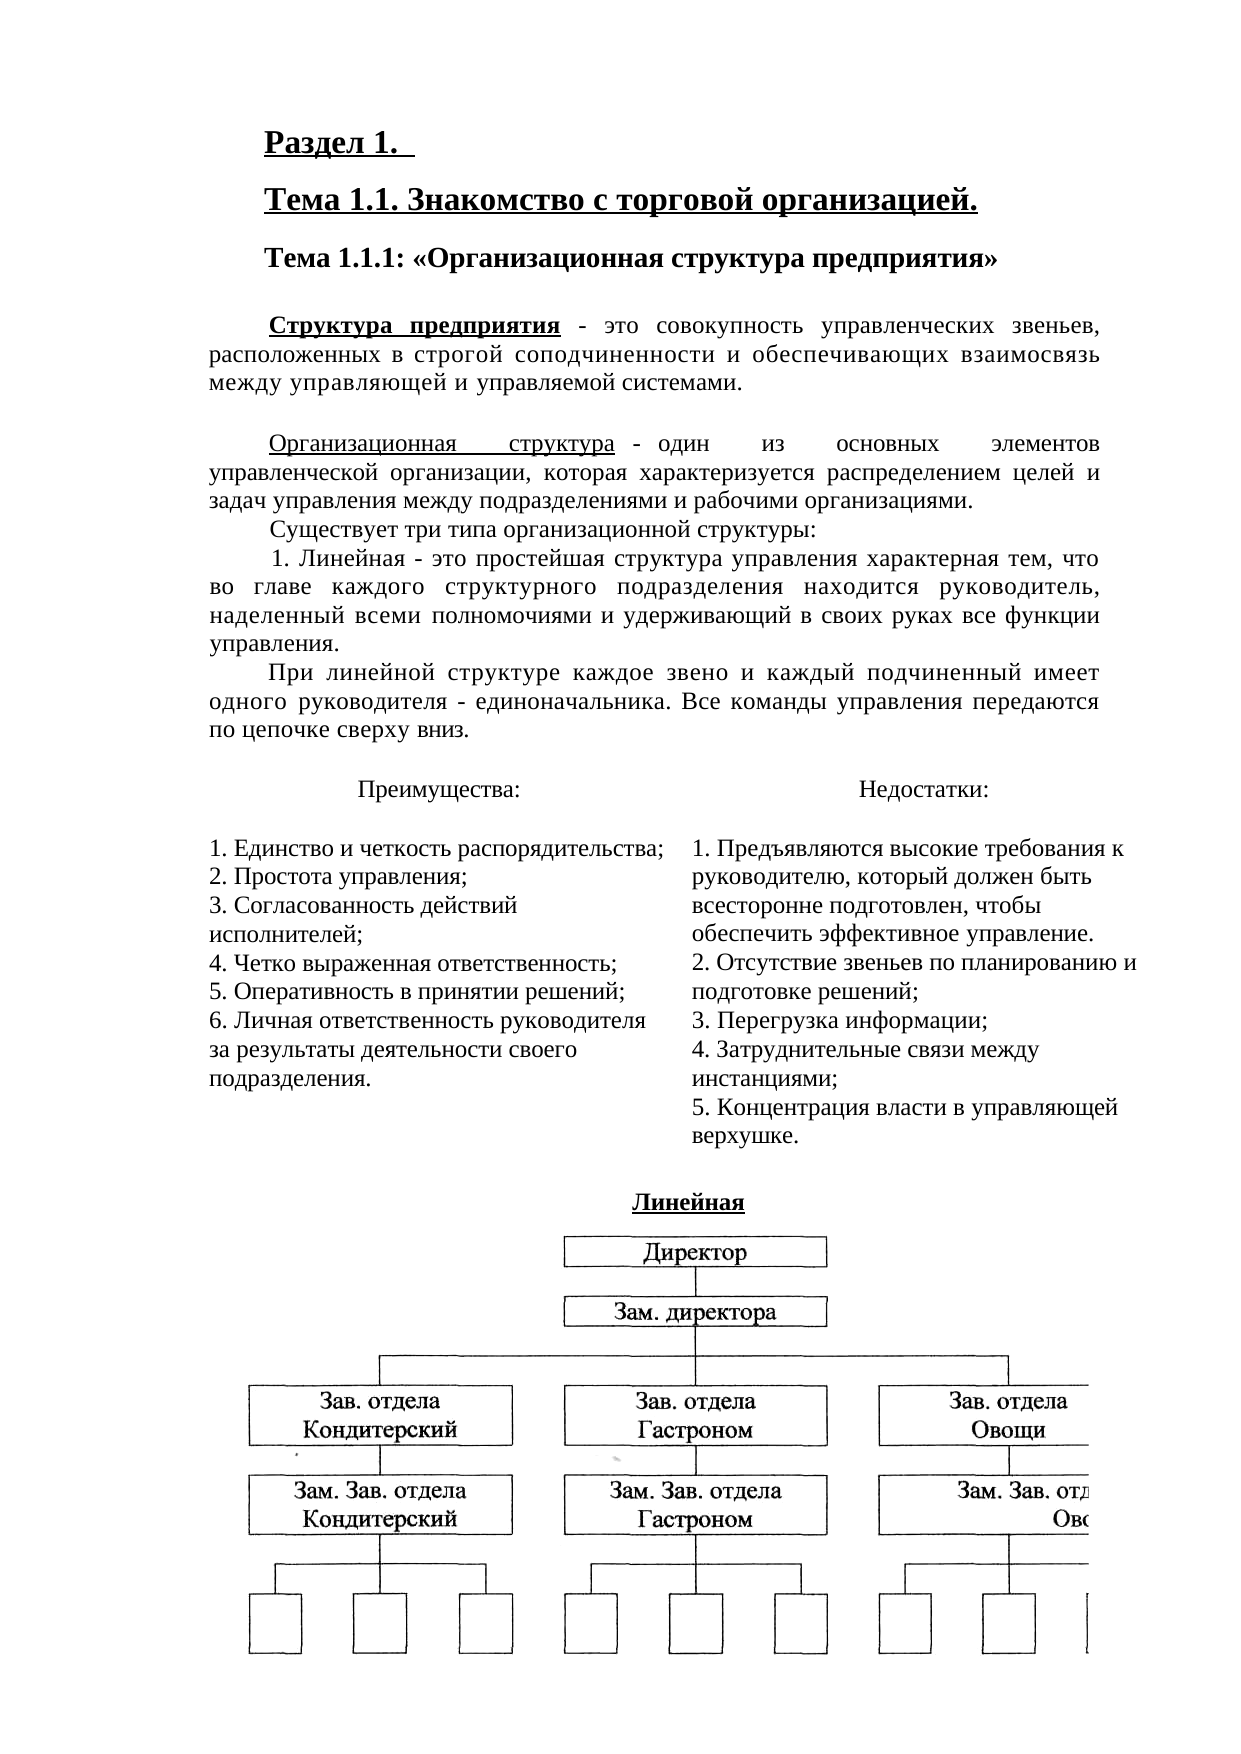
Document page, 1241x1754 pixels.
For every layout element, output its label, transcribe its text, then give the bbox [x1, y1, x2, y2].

picture [208, 1216, 1089, 1681]
text Тема 1.1.1: «Организационная структура предприятия» [264, 221, 1101, 278]
text Линейная [208, 1188, 1053, 1216]
text Структура предприятия - это совокупность управленческих звеньев, расположенных в строгой соподчиненности и обеспечивающих взаимосвязь между управляющей и управляемой системами. [208, 311, 1101, 397]
table_header Недостатки: [681, 774, 1167, 832]
text При линейной структуре каждое звено и каждый подчиненный имеет одного руководителя - единоначальника. Все команды управления передаются по цепочке сверху вниз. [209, 658, 1101, 743]
table_cell 1. Предъявляются высокие требования к руководителю, который должен быть всесторонне подготовлен, чтобы обеспечить эффективное управление. 2. Отсутствие звеньев по планированию и подготовке решений; 3. Перегрузка информации; 4. Затруднительные связи между инстанциями; 5. Концентрация власти в управляющей верхушке. [681, 833, 1167, 1149]
table_cell 1. Единство и четкость распорядительства; 2. Простота управления; 3. Согласованность действий исполнителей; 4. Четко выраженная ответственность; 5. Оперативность в принятии решений; 6. Личная ответственность руководителя за результаты деятельности своего подразделения. [198, 833, 680, 1149]
text Организационная структура - один из основных элементов управленческой организации, которая характеризуется распределением целей и задач управления между подразделениями и рабочими организациями. [208, 429, 1101, 515]
text Тема 1.1. Знакомство с торговой организацией. [264, 164, 1101, 221]
text Раздел 1. [264, 107, 1101, 164]
text 1. Линейная - это простейшая структура управления характерная тем, что во главе каждого структурного подразделения находится руководитель, наделенный всеми полномочиями и удерживающий в своих руках все функции управления. [209, 543, 1101, 657]
text Существует три типа организационной структуры: [269, 515, 1101, 543]
table_header Преимущества: [198, 774, 680, 832]
